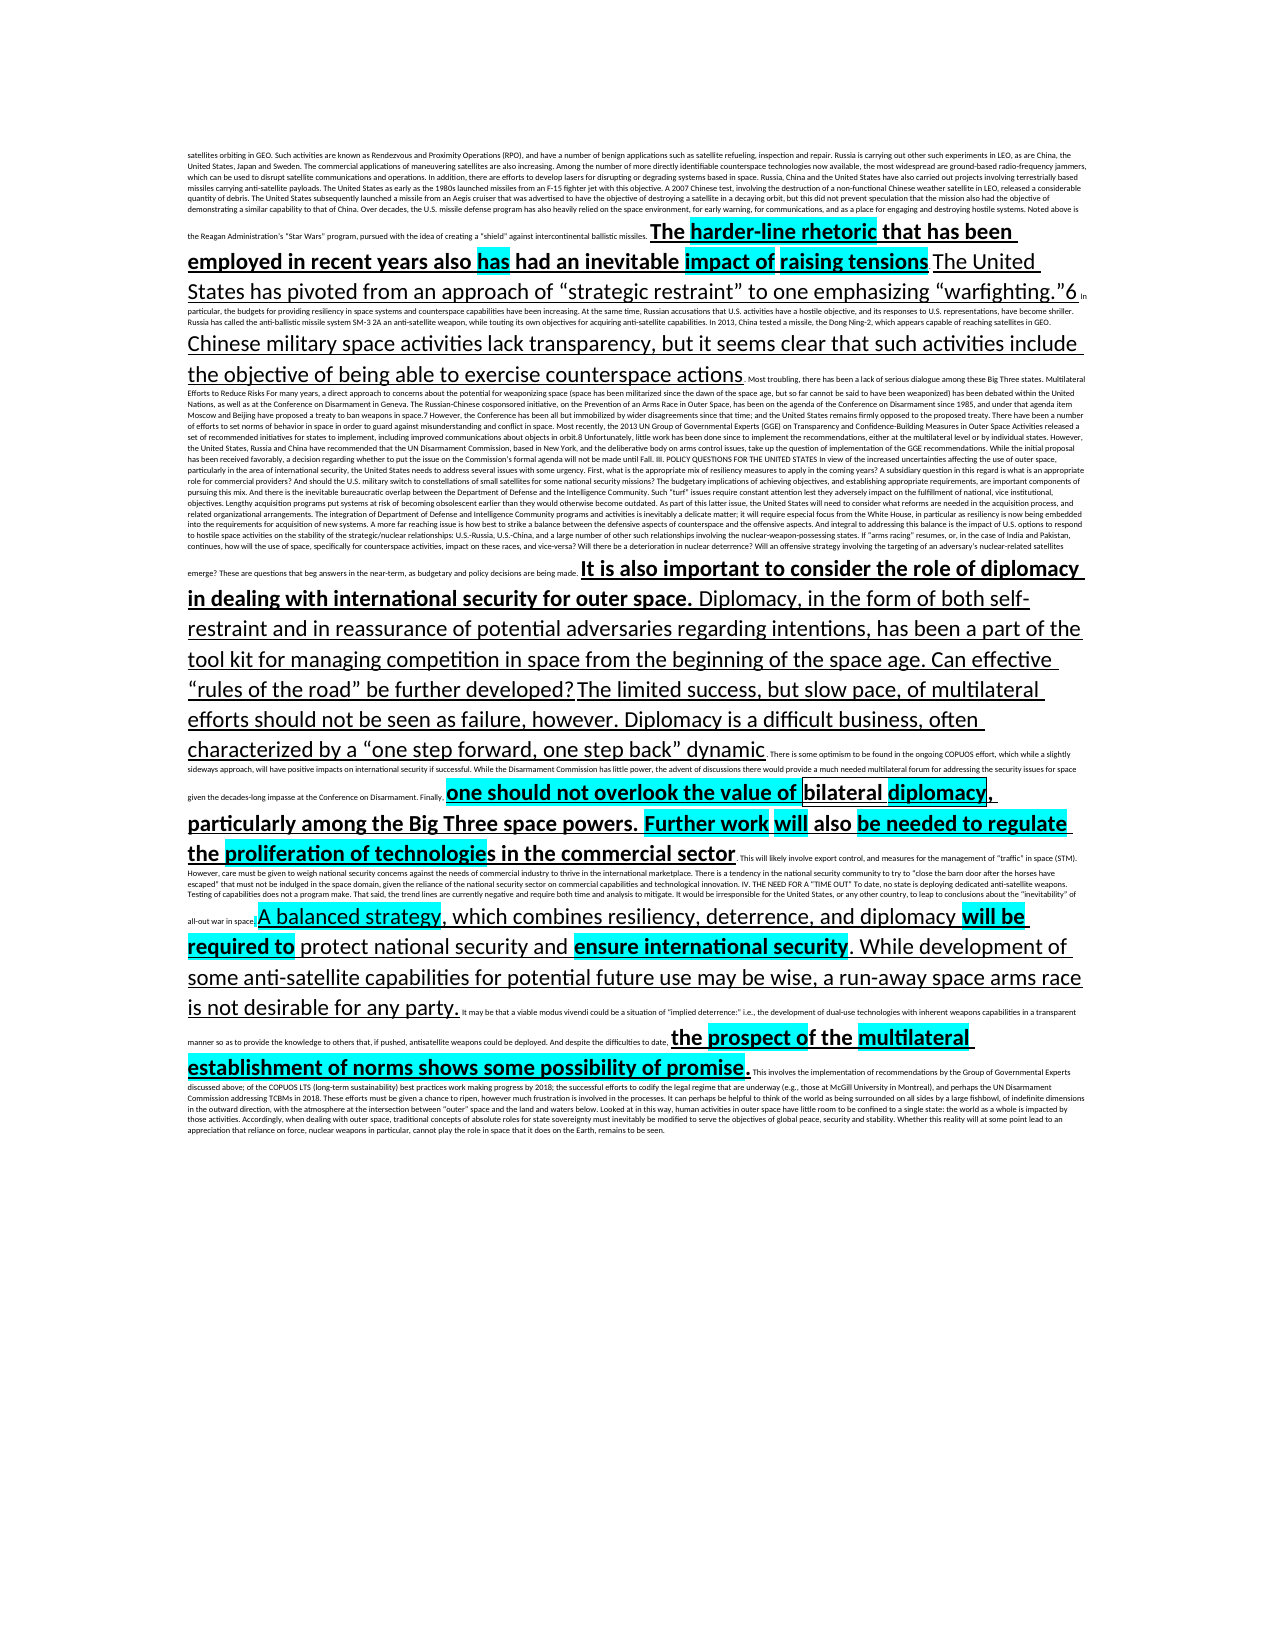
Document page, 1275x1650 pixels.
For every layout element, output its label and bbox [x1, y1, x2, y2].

text [187, 150, 1087, 1136]
